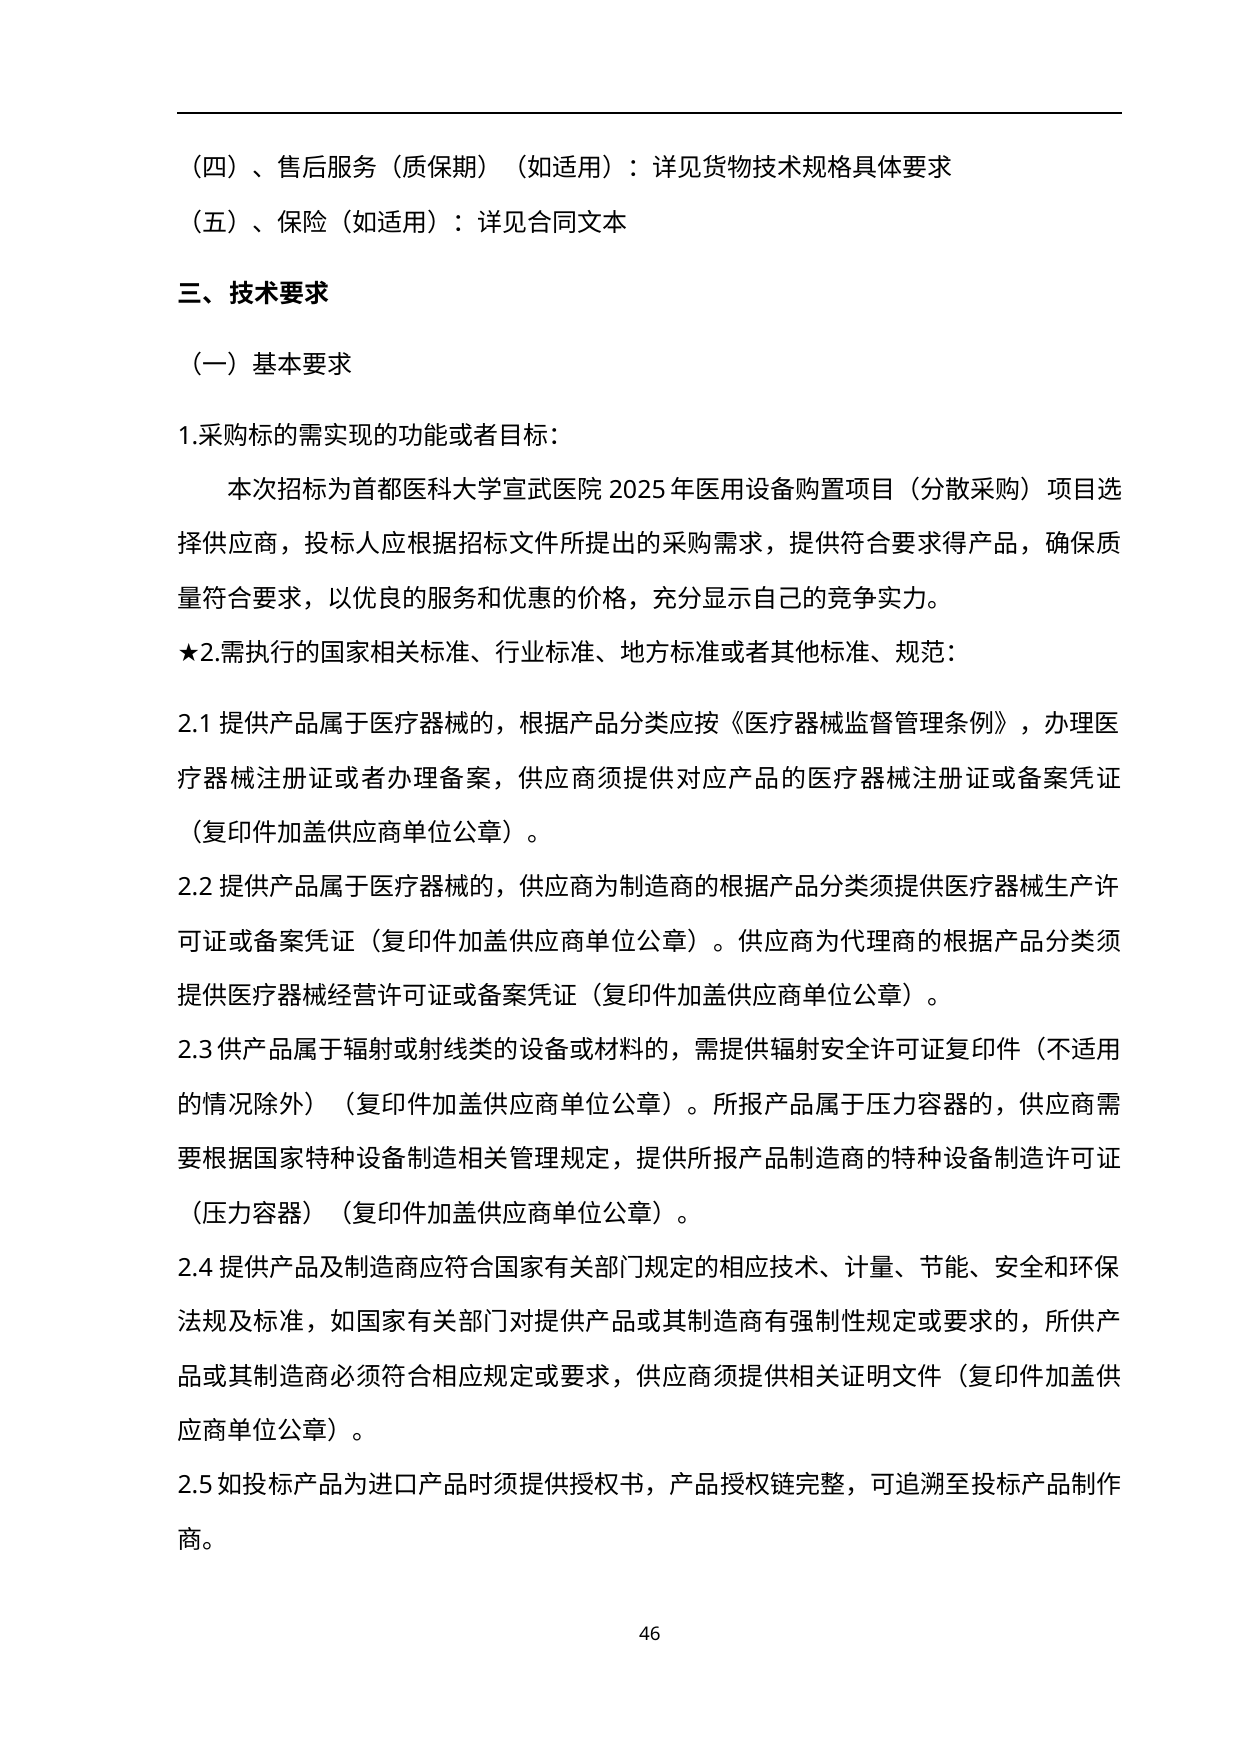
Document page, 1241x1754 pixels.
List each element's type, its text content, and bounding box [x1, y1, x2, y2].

text 2.2 提供产品属于医疗器械的，供应商为制造商的根据产品分类须提供医疗器械生产许可证或备案凭证（复印件加盖供应商单位公章）。供应商为代理商的根据产品分类须提供医疗器械经营许可证或备案凭证（复印件加盖供应商单位公章）。 [177, 867, 1122, 1012]
text 2.3供产品属于辐射或射线类的设备或材料的，需提供辐射安全许可证复印件（不适用的情况除外）（复印件加盖供应商单位公章）。所报产品属于压力容器的，供应商需要根据国家特种设备制造相关管理规定，提供所报产品制造商的特种设备制造许可证（压力容器）（复印件加盖供应商单位公章）。 [177, 1030, 1122, 1229]
text 2.5如投标产品为进口产品时须提供授权书，产品授权链完整，可追溯至投标产品制作商。 [177, 1465, 1122, 1556]
text 2.1 提供产品属于医疗器械的，根据产品分类应按《医疗器械监督管理条例》，办理医疗器械注册证或者办理备案，供应商须提供对应产品的医疗器械注册证或备案凭证（复印件加盖供应商单位公章）。 [177, 704, 1122, 849]
text （五）、保险（如适用）：详见合同文本 [177, 202, 1122, 238]
text 1.采购标的需实现的功能或者目标： [177, 415, 1122, 451]
list 技术要求 [177, 273, 1122, 309]
text ★2.需执行的国家相关标准、行业标准、地方标准或者其他标准、规范： [177, 633, 1122, 669]
list （一）基本要求 [177, 344, 1122, 380]
text 本次招标为首都医科大学宣武医院2025年医用设备购置项目（分散采购）项目选择供应商，投标人应根据招标文件所提出的采购需求，提供符合要求得产品，确保质量符合要求，以优良的服务和优惠的价格，充分显示自己的竞争实力。 [177, 469, 1122, 614]
text 2.4 提供产品及制造商应符合国家有关部门规定的相应技术、计量、节能、安全和环保法规及标准，如国家有关部门对提供产品或其制造商有强制性规定或要求的，所供产品或其制造商必须符合相应规定或要求，供应商须提供相关证明文件（复印件加盖供应商单位公章）。 [177, 1247, 1122, 1447]
text （四）、售后服务（质保期）（如适用）：详见货物技术规格具体要求 [177, 148, 1122, 184]
